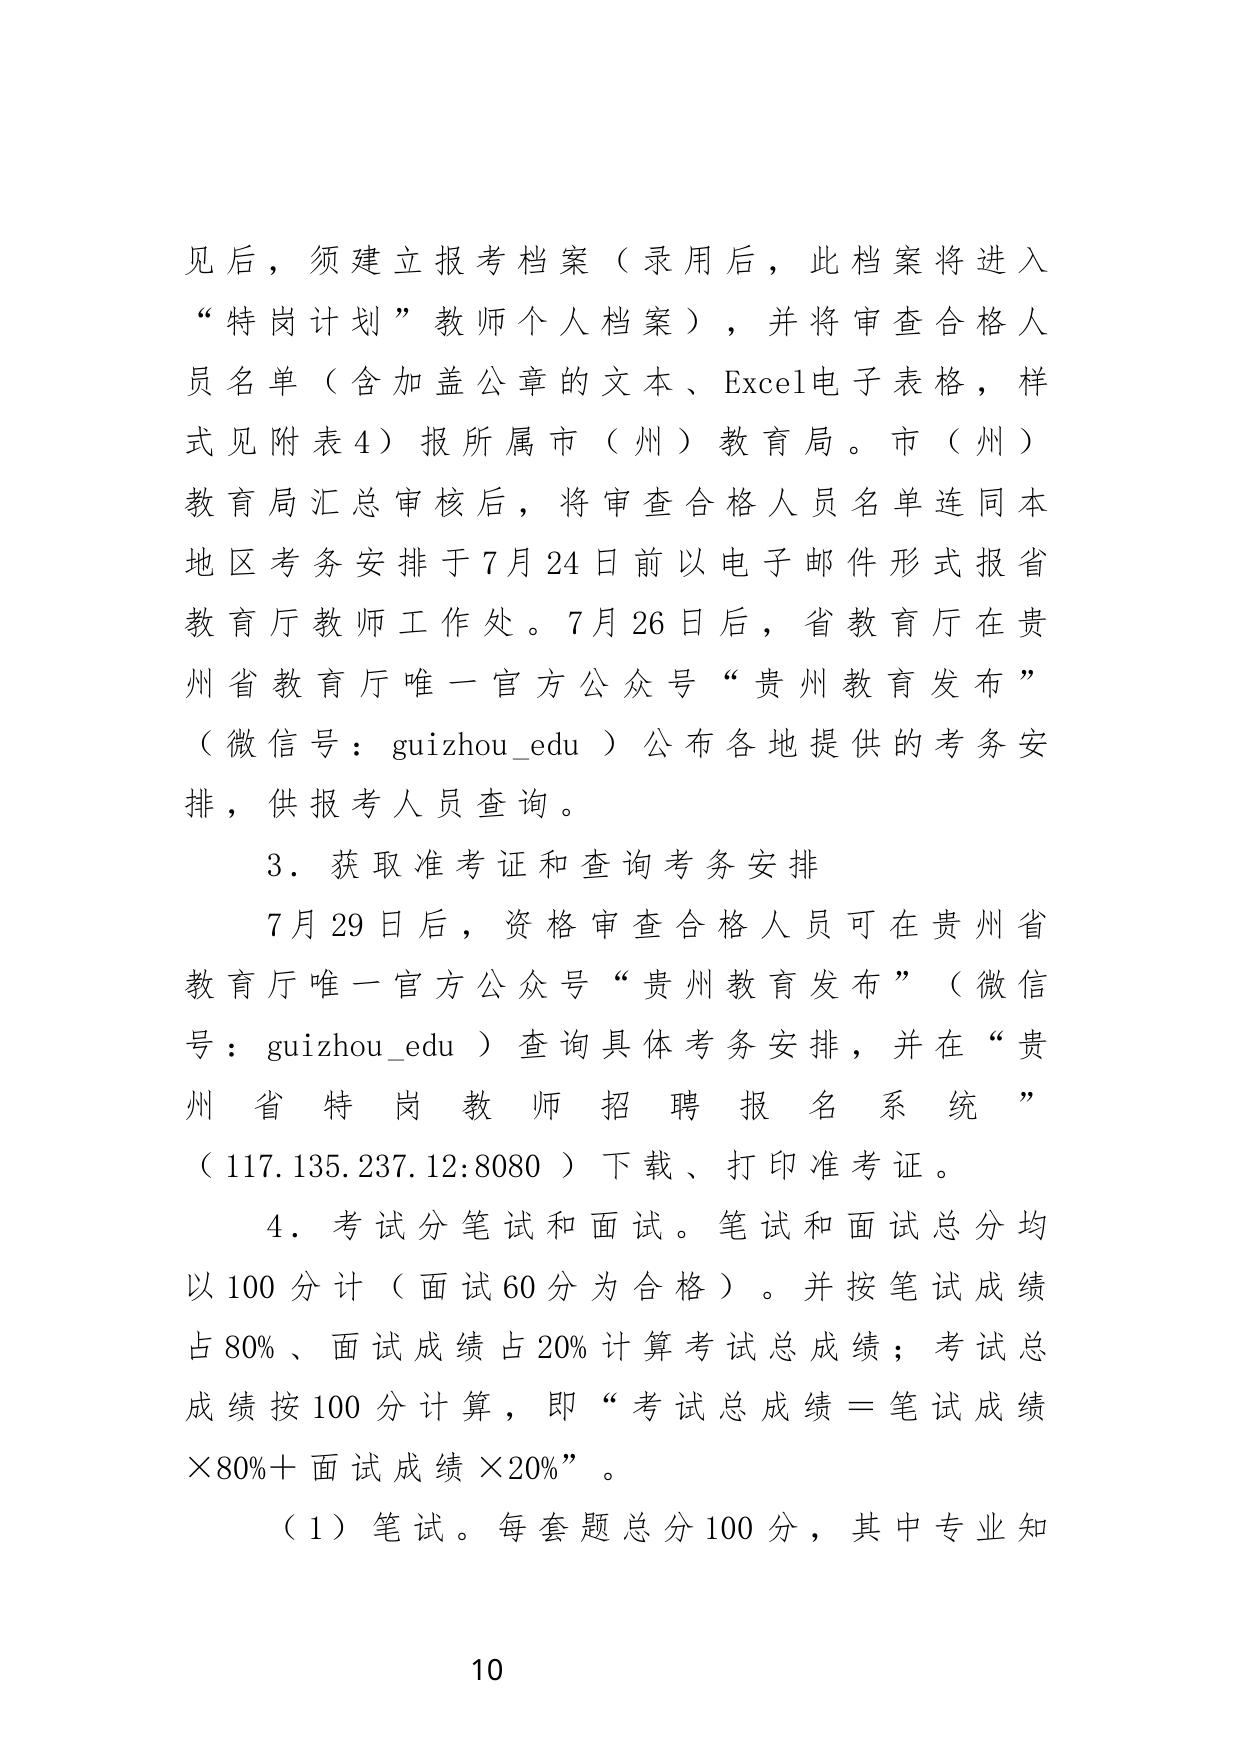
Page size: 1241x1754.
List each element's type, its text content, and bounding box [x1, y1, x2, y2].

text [183, 228, 1058, 831]
text 3．获取准考证和查询考务安排 [183, 831, 1058, 892]
text 4．考试分笔试和面试。笔试和面试总分均以100分计（面试60分为合格）。并按笔试成绩占80%、面试成绩占20%计算考试总成绩；考试总成绩按100分计算，即“考试总成绩＝笔试成绩×80%＋面试成绩×20%”。 [183, 1193, 1058, 1495]
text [183, 1495, 1058, 1555]
text 7月29日后，资格审查合格人员可在贵州省教育厅唯一官方公众号“贵州教育发布”（微信号：guizhou _edu）查询具体考务安排，并在“贵州省特岗教师招聘报名系统” （117.135.237.12:8080）下载、打印准考证。 [183, 892, 1058, 1193]
